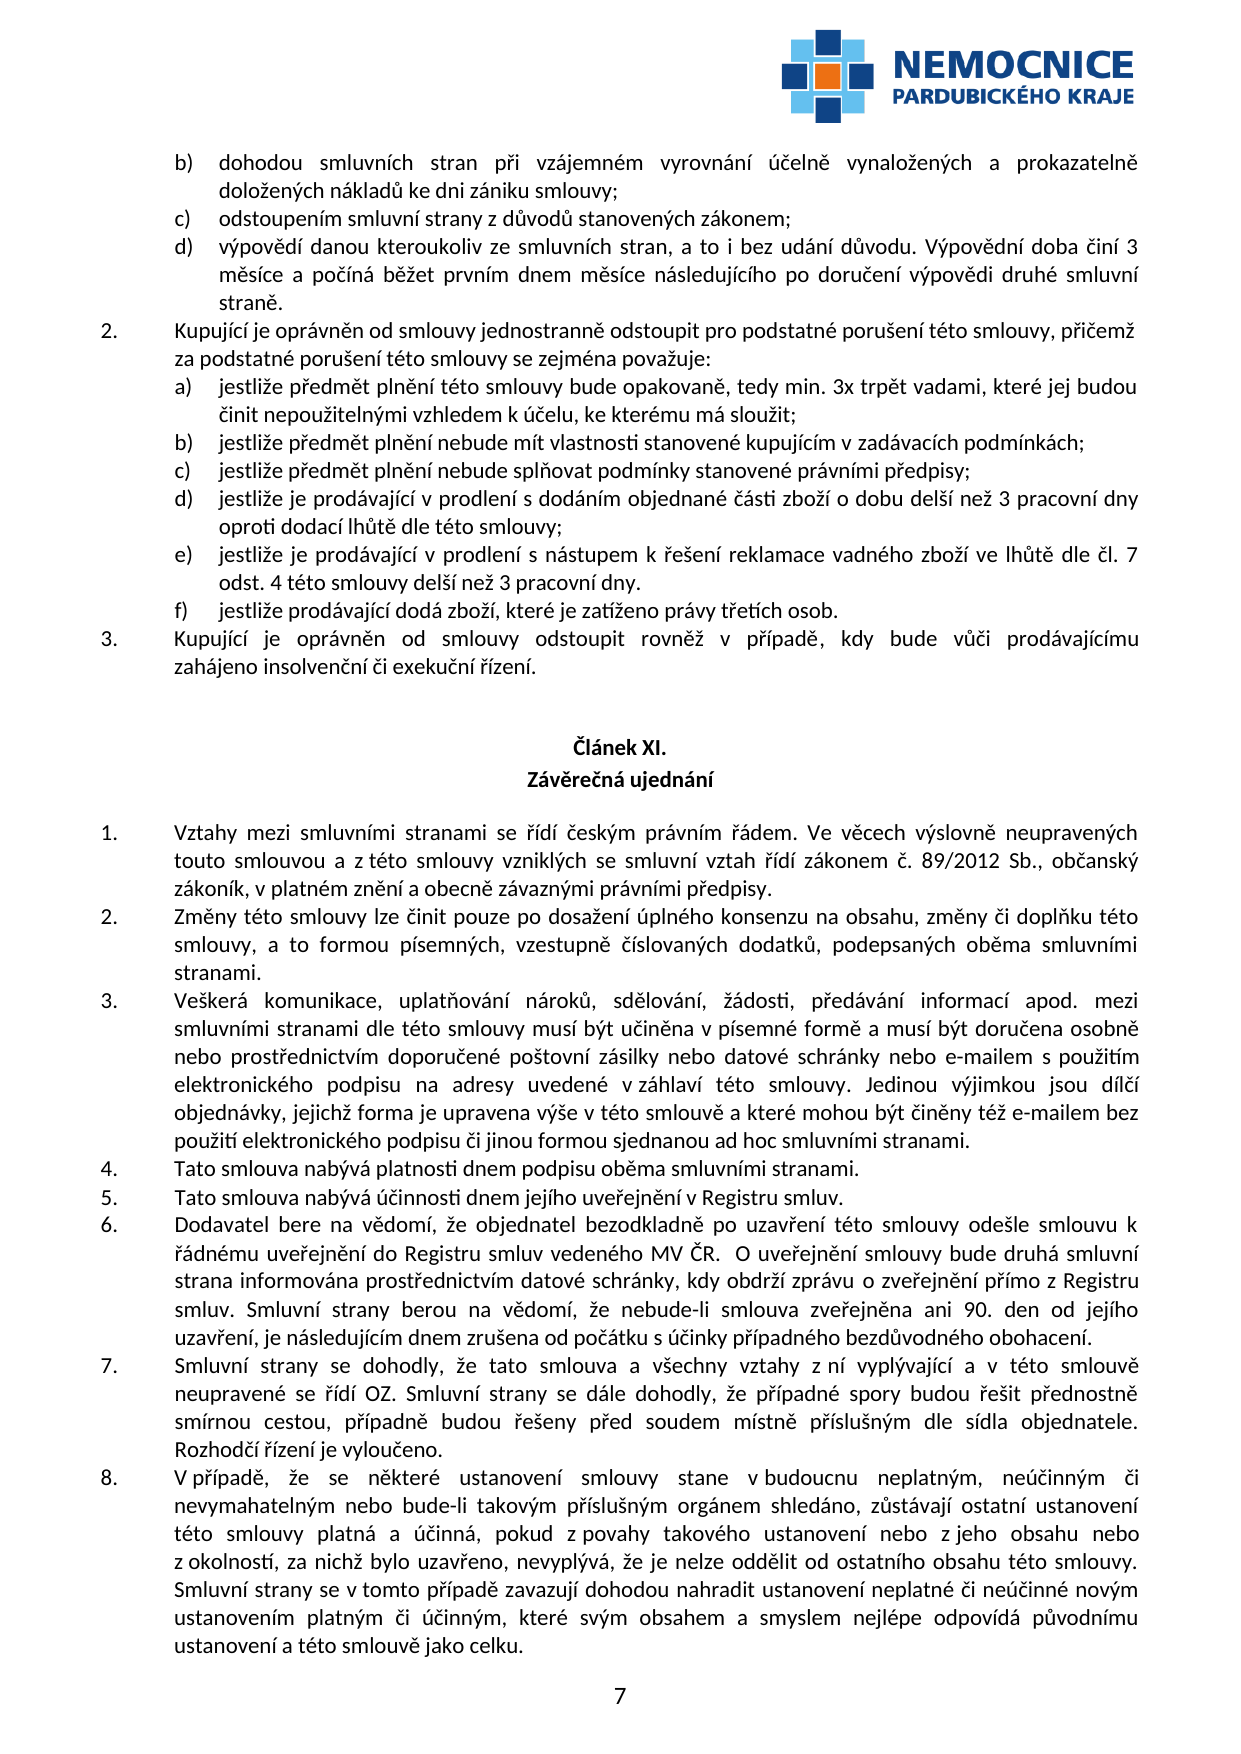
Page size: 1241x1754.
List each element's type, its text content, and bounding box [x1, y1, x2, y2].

list jestliže předmět plnění této smlouvy bude opakovaně, tedy min. 3x trpět vadami, které jej budou činit nepoužitelnými vzhledem k účelu, ke kterému má sloužit; [174, 372, 1140, 428]
list odstoupením smluvní strany z důvodů stanovených zákonem; [174, 204, 1140, 232]
list jestliže předmět plnění nebude splňovat podmínky stanovené právními předpisy; [174, 456, 1140, 484]
text 8. V případě, že se některé ustanovení smlouvy stane v budoucnu neplatným, neúčinným či nevymahatelným nebo bude-li takovým příslušným orgánem shledáno, zůstávají ostatní ustanovení této smlouvy platná a účinná, pokud z povahy takového ustanovení nebo z jeho obsahu nebo z okolností, za nichž bylo uzavřeno, nevyplývá, že je nelze oddělit od ostatního obsahu této smlouvy. Smluvní strany se v tomto případě zavazují dohodou nahradit ustanovení neplatné či neúčinné novým ustanovením platným či účinným, které svým obsahem a smyslem nejlépe odpovídá původnímu ustanovení a této smlouvě jako celku. [100, 1463, 1140, 1659]
picture [780, 28, 1134, 124]
list výpovědí danou kteroukoliv ze smluvních stran, a to i bez udání důvodu. Výpovědní doba činí 3 měsíce a počíná běžet prvním dnem měsíce následujícího po doručení výpovědi druhé smluvní straně. [174, 232, 1140, 316]
list Kupující je oprávněn od smlouvy jednostranně odstoupit pro podstatné porušení této smlouvy, přičemž [100, 316, 1140, 344]
text za podstatné porušení této smlouvy se zejména považuje: [100, 344, 1140, 372]
text 4. Tato smlouva nabývá platnosti dnem podpisu oběma smluvními stranami. [100, 1154, 1140, 1183]
text 5. Tato smlouva nabývá účinnosti dnem jejího uveřejnění v Registru smluv. [100, 1183, 1140, 1211]
subtitle Článek XI. [100, 733, 1140, 761]
list jestliže předmět plnění nebude mít vlastnosti stanovené kupujícím v zadávacích podmínkách; [174, 428, 1140, 456]
text 3. Kupující je oprávněn od smlouvy odstoupit rovněž v případě, kdy bude vůči prodávajícímu zahájeno insolvenční či exekuční řízení. [100, 624, 1140, 680]
list jestliže je prodávající v prodlení s nástupem k řešení reklamace vadného zboží ve lhůtě dle čl. 7 odst. 4 této smlouvy delší než 3 pracovní dny. [174, 540, 1140, 596]
text 2. Změny této smlouvy lze činit pouze po dosažení úplného konsenzu na obsahu, změny či doplňku této smlouvy, a to formou písemných, vzestupně číslovaných dodatků, podepsaných oběma smluvními stranami. [100, 902, 1140, 986]
text 3. Veškerá komunikace, uplatňování nároků, sdělování, žádosti, předávání informací apod. mezi smluvními stranami dle této smlouvy musí být učiněna v písemné formě a musí být doručena osobně nebo prostřednictvím doporučené poštovní zásilky nebo datové schránky nebo e-mailem s použitím elektronického podpisu na adresy uvedené v záhlaví této smlouvy. Jedinou výjimkou jsou dílčí objednávky, jejichž forma je upravena výše v této smlouvě a které mohou být činěny též e-mailem bez použití elektronického podpisu či jinou formou sjednanou ad hoc smluvními stranami. [100, 986, 1140, 1154]
text 6. Dodavatel bere na vědomí, že objednatel bezodkladně po uzavření této smlouvy odešle smlouvu k řádnému uveřejnění do Registru smluv vedeného MV ČR. O uveřejnění smlouvy bude druhá smluvní strana informována prostřednictvím datové schránky, kdy obdrží zprávu o zveřejnění přímo z Registru smluv. Smluvní strany berou na vědomí, že nebude-li smlouva zveřejněna ani 90. den od jejího uzavření, je následujícím dnem zrušena od počátku s účinky případného bezdůvodného obohacení. [100, 1211, 1140, 1351]
list jestliže prodávající dodá zboží, které je zatíženo právy třetích osob. [174, 596, 1140, 624]
list dohodou smluvních stran při vzájemném vyrovnání účelně vynaložených a prokazatelně doložených nákladů ke dni zániku smlouvy; [174, 148, 1140, 204]
text 1. Vztahy mezi smluvními stranami se řídí českým právním řádem. Ve věcech výslovně neupravených touto smlouvou a z této smlouvy vzniklých se smluvní vztah řídí zákonem č. 89/2012 Sb., občanský zákoník, v platném znění a obecně závaznými právními předpisy. [100, 818, 1140, 902]
list jestliže je prodávající v prodlení s dodáním objednané části zboží o dobu delší než 3 pracovní dny oproti dodací lhůtě dle této smlouvy; [174, 484, 1140, 540]
text 7. Smluvní strany se dohodly, že tato smlouva a všechny vztahy z ní vyplývající a v této smlouvě neupravené se řídí OZ. Smluvní strany se dále dohodly, že případné spory budou řešit přednostně smírnou cestou, případně budou řešeny před soudem místně příslušným dle sídla objednatele. Rozhodčí řízení je vyloučeno. [100, 1351, 1140, 1463]
subtitle Závěrečná ujednání [100, 765, 1140, 793]
